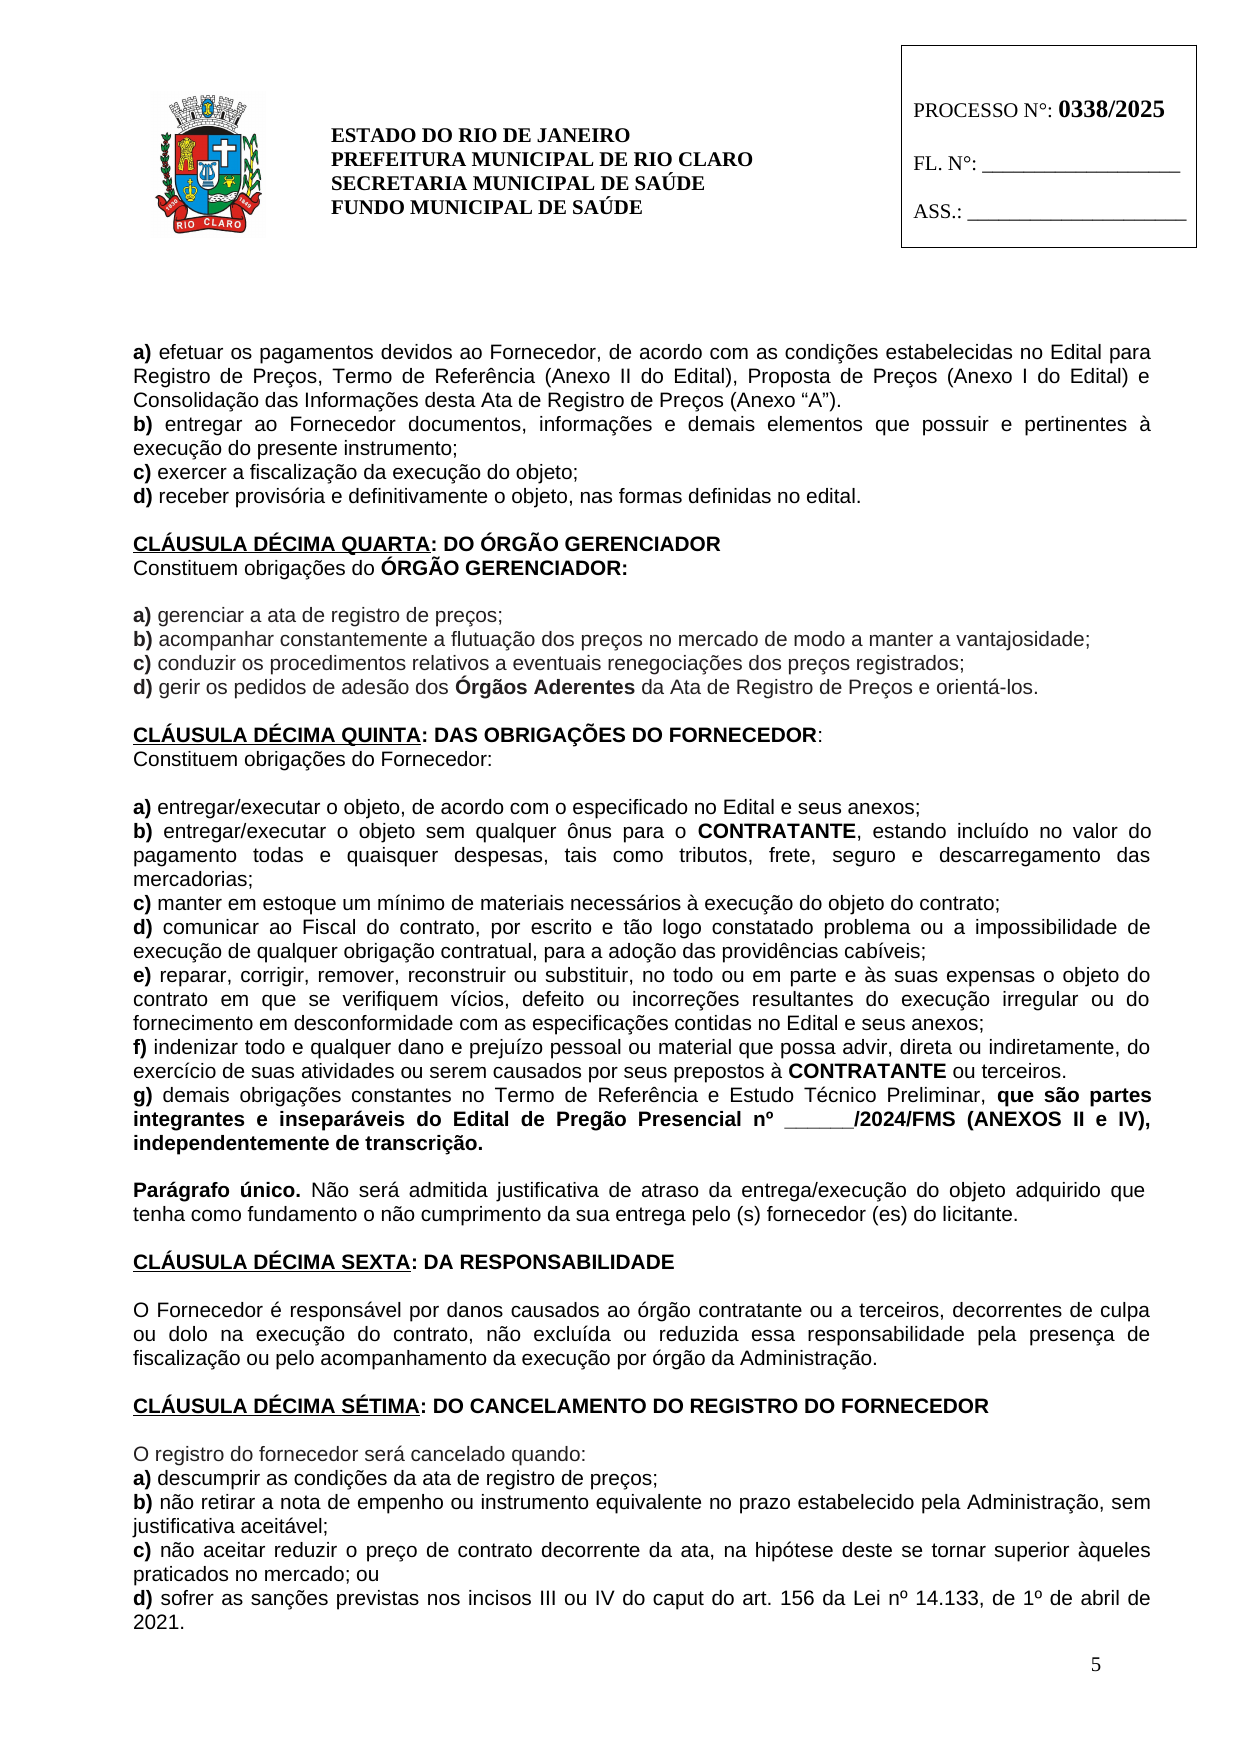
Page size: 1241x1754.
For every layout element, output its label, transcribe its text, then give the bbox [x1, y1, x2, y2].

text d) comunicar ao Fiscal do contrato, por escrito e tão logo constatado problema ou a impossibilidade de execução de qualquer obrigação contratual, para a adoção das providências cabíveis; [133, 915, 1152, 963]
text CLÁUSULA DÉCIMA QUINTA: DAS OBRIGAÇÕES DO FORNECEDOR: [133, 723, 1152, 747]
text b) entregar/executar o objeto sem qualquer ônus para o CONTRATANTE, estando incluído no valor do pagamento todas e quaisquer despesas, tais como tributos, frete, seguro e descarregamento das mercadorias; [133, 819, 1152, 891]
text c) exercer a fiscalização da execução do objeto; [133, 459, 1152, 483]
text a) gerenciar a ata de registro de preços; [133, 603, 1152, 627]
text a) descumprir as condições da ata de registro de preços; [133, 1466, 1152, 1490]
text e) reparar, corrigir, remover, reconstruir ou substituir, no todo ou em parte e às suas expensas o objeto do contrato em que se verifiquem vícios, defeito ou incorreções resultantes do execução irregular ou do fornecimento em desconformidade com as especificações contidas no Edital e seus anexos; [133, 963, 1152, 1034]
text CLÁUSULA DÉCIMA QUARTA: DO ÓRGÃO GERENCIADOR [133, 531, 1152, 555]
text O registro do fornecedor será cancelado quando: [133, 1442, 1152, 1466]
text b) não retirar a nota de empenho ou instrumento equivalente no prazo estabelecido pela Administração, sem justificativa aceitável; [133, 1490, 1152, 1538]
text Constituem obrigações do ÓRGÃO GERENCIADOR: [133, 555, 1152, 579]
text b) entregar ao Fornecedor documentos, informações e demais elementos que possuir e pertinentes à execução do presente instrumento; [133, 412, 1152, 459]
text b) acompanhar constantemente a flutuação dos preços no mercado de modo a manter a vantajosidade; [133, 627, 1152, 651]
text CLÁUSULA DÉCIMA SEXTA: DA RESPONSABILIDADE [133, 1250, 1152, 1274]
text c) manter em estoque um mínimo de materiais necessários à execução do objeto do contrato; [133, 891, 1152, 915]
text d) gerir os pedidos de adesão dos Órgãos Aderentes da Ata de Registro de Preços e orientá-los. [133, 675, 1152, 699]
text a) entregar/executar o objeto, de acordo com o especificado no Edital e seus anexos; [133, 795, 1152, 819]
text Parágrafo único. Não será admitida justificativa de atraso da entrega/execução do objeto adquirido que tenha como fundamento o não cumprimento da sua entrega pelo (s) fornecedor (es) do licitante. [133, 1178, 1147, 1226]
picture [150, 91, 266, 238]
text f) indenizar todo e qualquer dano e prejuízo pessoal ou material que possa advir, direta ou indiretamente, do exercício de suas atividades ou serem causados por seus prepostos à CONTRATANTE ou terceiros. [133, 1034, 1152, 1082]
text d) sofrer as sanções previstas nos incisos III ou IV do caput do art. 156 da Lei nº 14.133, de 1º de abril de 2021. [133, 1586, 1152, 1633]
text c) não aceitar reduzir o preço de contrato decorrente da ata, na hipótese deste se tornar superior àqueles praticados no mercado; ou [133, 1538, 1152, 1586]
text c) conduzir os procedimentos relativos a eventuais renegociações dos preços registrados; [133, 651, 1152, 675]
text O Fornecedor é responsável por danos causados ao órgão contratante ou a terceiros, decorrentes de culpa ou dolo na execução do contrato, não excluída ou reduzida essa responsabilidade pela presença de fiscalização ou pelo acompanhamento da execução por órgão da Administração. [133, 1298, 1152, 1370]
text g) demais obrigações constantes no Termo de Referência e Estudo Técnico Preliminar, que são partes integrantes e inseparáveis do Edital de Pregão Presencial nº ______/2024/FMS (ANEXOS II e IV), independentemente de transcrição. [133, 1082, 1152, 1154]
text CLÁUSULA DÉCIMA SÉTIMA: DO CANCELAMENTO DO REGISTRO DO FORNECEDOR [133, 1394, 1152, 1418]
text a) efetuar os pagamentos devidos ao Fornecedor, de acordo com as condições estabelecidas no Edital para Registro de Preços, Termo de Referência (Anexo II do Edital), Proposta de Preços (Anexo I do Edital) e Consolidação das Informações desta Ata de Registro de Preços (Anexo “A”). [133, 340, 1152, 412]
text d) receber provisória e definitivamente o objeto, nas formas definidas no edital. [133, 483, 1152, 507]
text Constituem obrigações do Fornecedor: [133, 747, 1152, 771]
